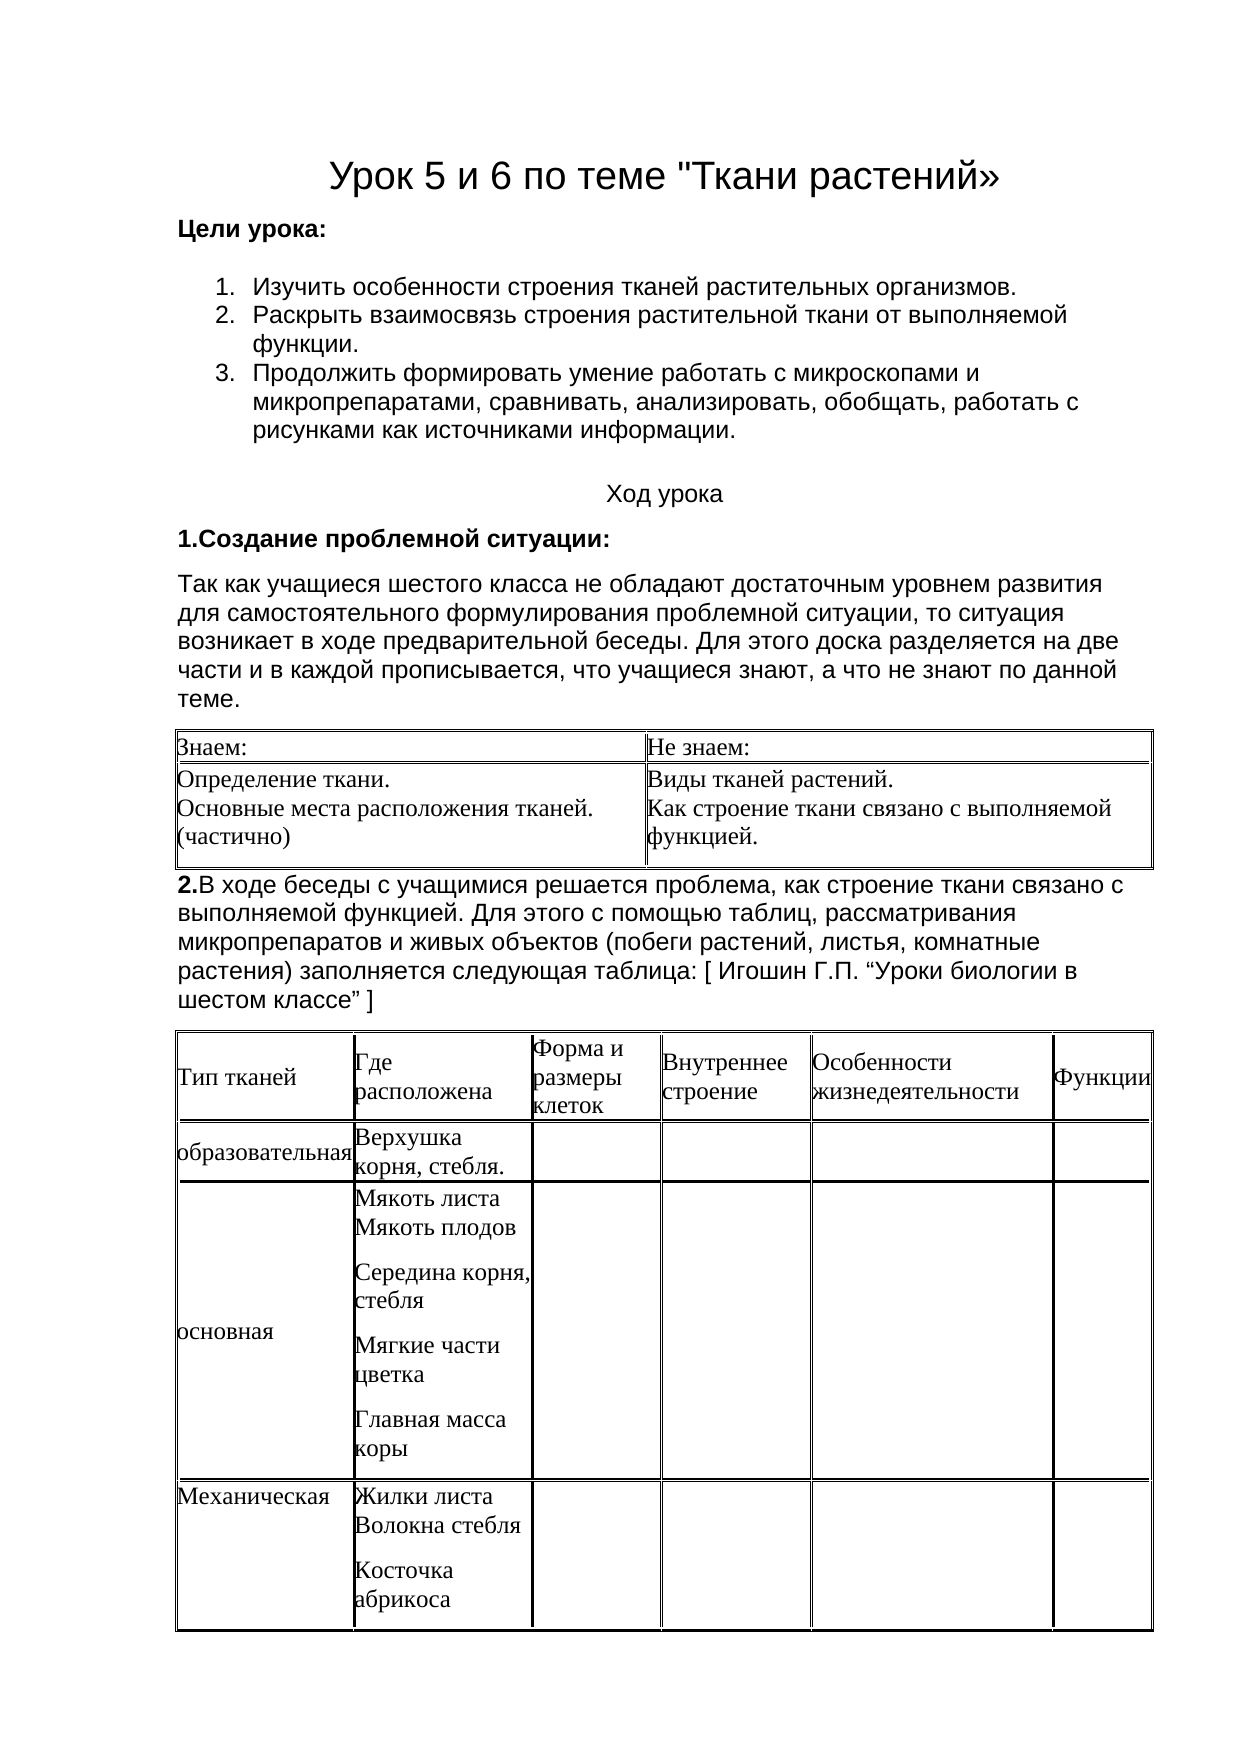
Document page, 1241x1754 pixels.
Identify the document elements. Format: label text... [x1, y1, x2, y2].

table_header Не знаем: [647, 732, 1151, 761]
text Цели урока: [177, 214, 1152, 243]
table_cell Определение ткани. Основные места расположения тканей. (частично) [176, 761, 647, 866]
text 2.В ходе беседы с учащимися решается проблема, как строение ткани связано с выполняемой функцией. Для этого с помощью таблиц, рассматривания микропрепаратов и живых объектов (побеги растений, листья, комнатные растения) заполняется следующая таблица: [ Игошин Г.П. “Уроки биологии в шестом классе” ] [177, 870, 1152, 1013]
table_cell [662, 1482, 812, 1629]
table_header Где расположена [354, 1033, 532, 1119]
table_cell [663, 1183, 810, 1478]
table_cell Механическая [178, 1478, 354, 1629]
table_cell [532, 1482, 662, 1629]
list Продолжить формировать умение работать с микроскопами и микропрепаратами, сравнивать, анализировать, обобщать, работать с рисунками как источниками информации. [215, 358, 1152, 444]
table_cell [534, 1123, 660, 1180]
table_cell [812, 1482, 1053, 1629]
table_cell Мякоть листа Мякоть плодов Середина корня, стебля Мягкие части цветка Главная масса коры [356, 1183, 531, 1478]
table_cell [1053, 1478, 1151, 1629]
text Так как учащиеся шестого класса не обладают достаточным уровнем развития для самостоятельного формулирования проблемной ситуации, то ситуация возникает в ходе предварительной беседы. Для этого доска разделяется на две части и в каждой прописывается, что учащиеся знают, а что не знают по данной теме. [177, 569, 1152, 712]
table_cell [1055, 1180, 1151, 1478]
text Ход урока [177, 477, 1152, 507]
table_header Форма и размеры клеток [532, 1033, 662, 1119]
table_cell Виды тканей растений. Как строение ткани связано с выполняемой функцией. [647, 761, 1152, 866]
table_header Особенности жизнедеятельности [812, 1031, 1053, 1119]
text 1.Создание проблемной ситуации: [177, 524, 1152, 552]
table_cell [813, 1123, 1052, 1180]
table_header Функции [1053, 1033, 1151, 1119]
table_cell [813, 1183, 1052, 1478]
table_cell основная [178, 1180, 353, 1478]
list Изучить особенности строения тканей растительных организмов. [215, 272, 1152, 301]
text Урок 5 и 6 по теме "Ткани растений» [177, 151, 1152, 198]
table_cell Верхушка корня, стебля. [356, 1123, 531, 1180]
table_cell [663, 1123, 810, 1180]
table_cell [1055, 1119, 1151, 1180]
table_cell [354, 1482, 532, 1629]
table_cell образовательная [178, 1119, 353, 1180]
table_header Знаем: [178, 732, 647, 761]
table_header Внутреннее строение [662, 1033, 812, 1119]
table_header Тип тканей [176, 1031, 354, 1119]
table_cell [534, 1183, 660, 1478]
list Раскрыть взаимосвязь строения растительной ткани от выполняемой функции. [215, 301, 1152, 358]
